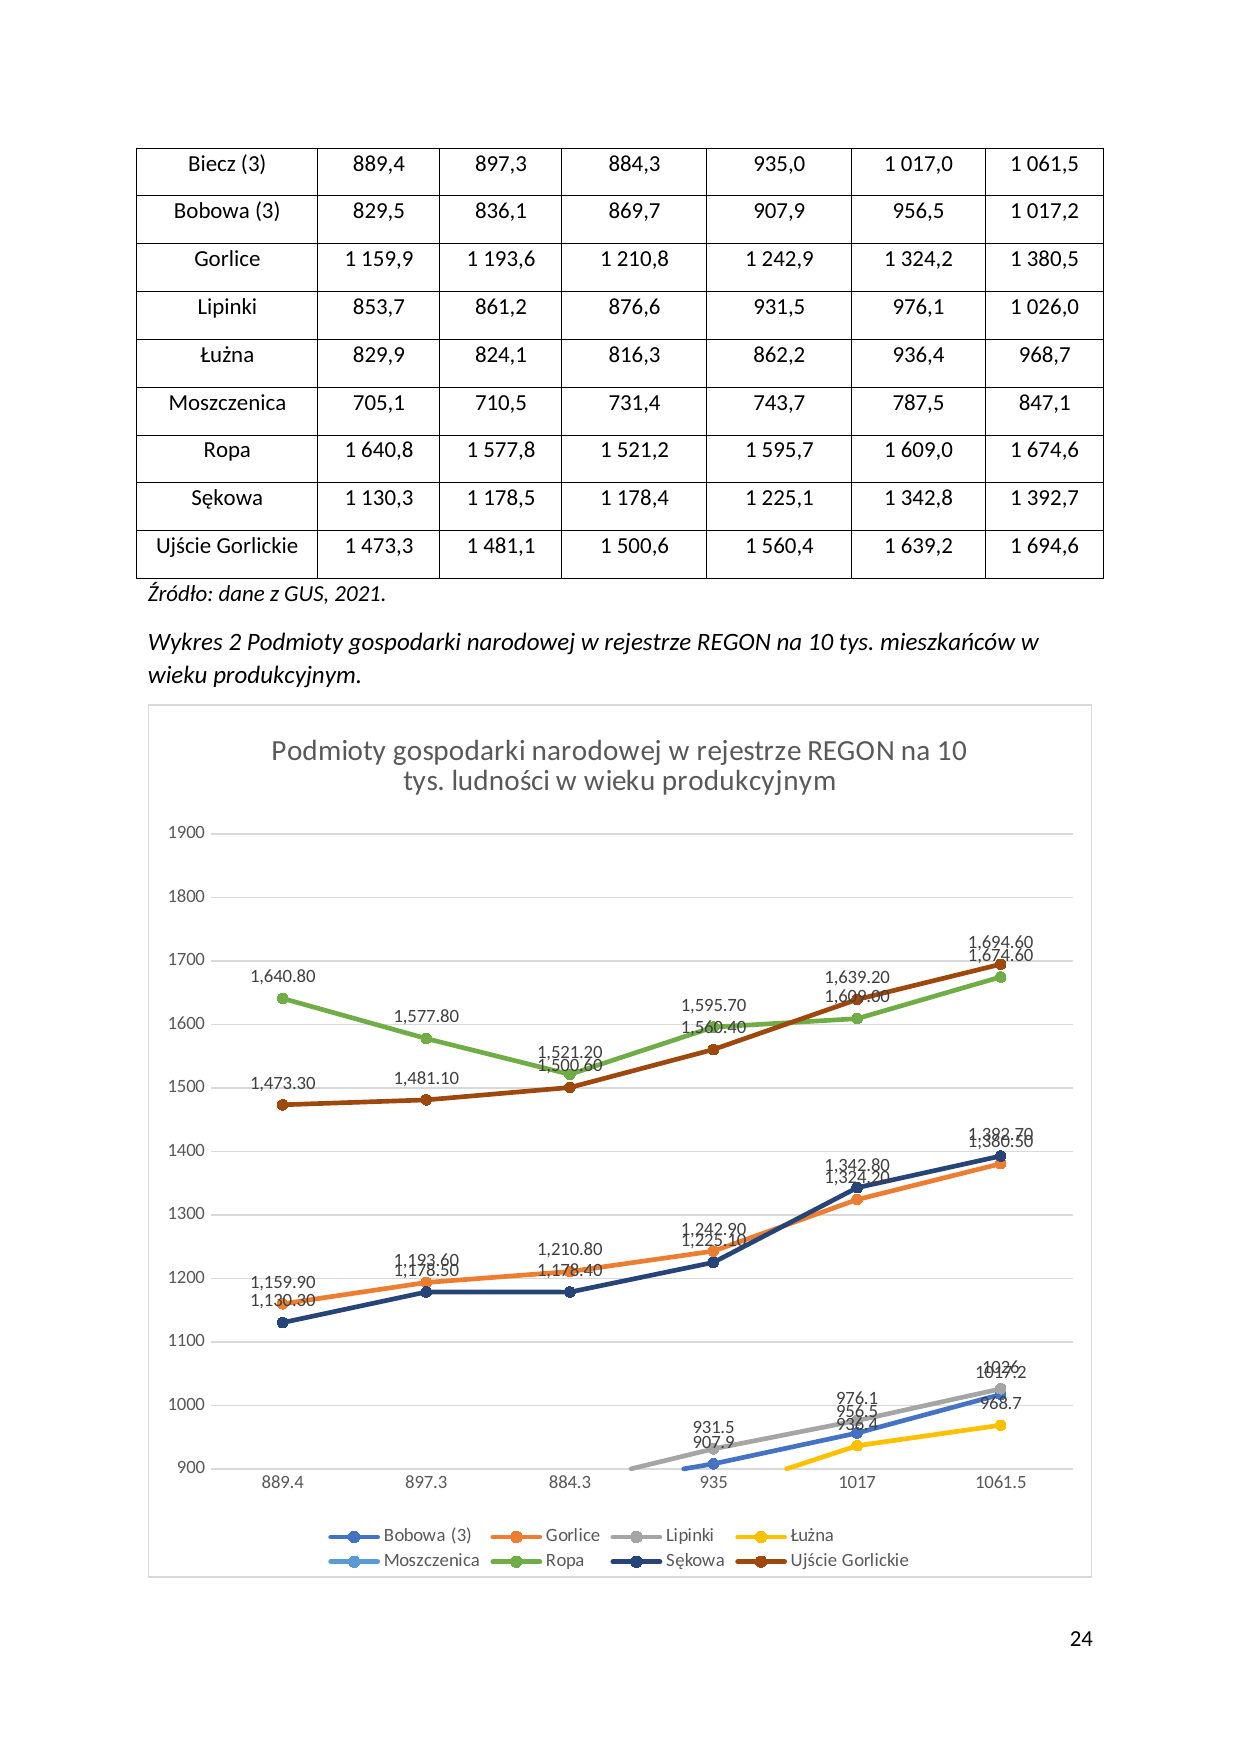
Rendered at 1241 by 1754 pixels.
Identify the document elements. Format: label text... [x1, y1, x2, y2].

table_cell 1 380,5 [986, 244, 1103, 291]
table_cell 897,3 [440, 149, 561, 195]
table_cell 1 242,9 [707, 244, 851, 291]
table_cell Ujście Gorlickie [137, 531, 317, 578]
table_cell 884,3 [562, 149, 706, 195]
table_cell 1 324,2 [852, 244, 985, 291]
table_cell 889,4 [318, 149, 439, 195]
table_cell 1 130,3 [318, 483, 439, 530]
table_cell 1 609,0 [852, 436, 985, 482]
table_cell 1 026,0 [986, 292, 1103, 339]
table_cell Gorlice [137, 244, 317, 291]
table_cell 1 159,9 [318, 244, 439, 291]
table_cell 1 694,6 [986, 531, 1103, 578]
table_cell Sękowa [137, 483, 317, 530]
text Źródło: dane z GUS, 2021. [148, 579, 1093, 607]
table_cell 956,5 [852, 196, 985, 243]
table_cell 931,5 [707, 292, 851, 339]
table_cell 787,5 [852, 388, 985, 434]
table_cell 1 500,6 [562, 531, 706, 578]
table_cell 976,1 [852, 292, 985, 339]
table_cell 1 017,0 [852, 149, 985, 195]
table_cell Biecz (3) [137, 149, 317, 195]
table_cell 743,7 [707, 388, 851, 434]
table_cell Łużna [137, 340, 317, 387]
table_cell 847,1 [986, 388, 1103, 434]
table_cell 935,0 [707, 149, 851, 195]
table_cell 829,5 [318, 196, 439, 243]
table_cell 1 640,8 [318, 436, 439, 482]
table_cell 1 178,5 [440, 483, 561, 530]
table_cell 824,1 [440, 340, 561, 387]
table_cell 1 481,1 [440, 531, 561, 578]
table_cell 1 392,7 [986, 483, 1103, 530]
table_cell 861,2 [440, 292, 561, 339]
table_cell Lipinki [137, 292, 317, 339]
table_cell 1 193,6 [440, 244, 561, 291]
table_cell 816,3 [562, 340, 706, 387]
table_cell 1 178,4 [562, 483, 706, 530]
table_cell 836,1 [440, 196, 561, 243]
table_cell 1 225,1 [707, 483, 851, 530]
table_cell Bobowa (3) [137, 196, 317, 243]
table_cell 1 061,5 [986, 149, 1103, 195]
table_cell 1 560,4 [707, 531, 851, 578]
table_cell 829,9 [318, 340, 439, 387]
table_cell Moszczenica [137, 388, 317, 434]
table_cell 862,2 [707, 340, 851, 387]
table_cell 936,4 [852, 340, 985, 387]
table_cell 869,7 [562, 196, 706, 243]
table_cell 710,5 [440, 388, 561, 434]
table_cell 731,4 [562, 388, 706, 434]
table_cell 1 017,2 [986, 196, 1103, 243]
table_cell 853,7 [318, 292, 439, 339]
table_cell 876,6 [562, 292, 706, 339]
table_cell 1 595,7 [707, 436, 851, 482]
table_cell 1 577,8 [440, 436, 561, 482]
table_cell 1 521,2 [562, 436, 706, 482]
table_cell 907,9 [707, 196, 851, 243]
table_cell 705,1 [318, 388, 439, 434]
table_cell Ropa [137, 436, 317, 482]
table_cell 1 342,8 [852, 483, 985, 530]
table_cell 1 473,3 [318, 531, 439, 578]
table_cell 1 639,2 [852, 531, 985, 578]
table_cell 1 210,8 [562, 244, 706, 291]
table_cell 968,7 [986, 340, 1103, 387]
table_cell 1 674,6 [986, 436, 1103, 482]
